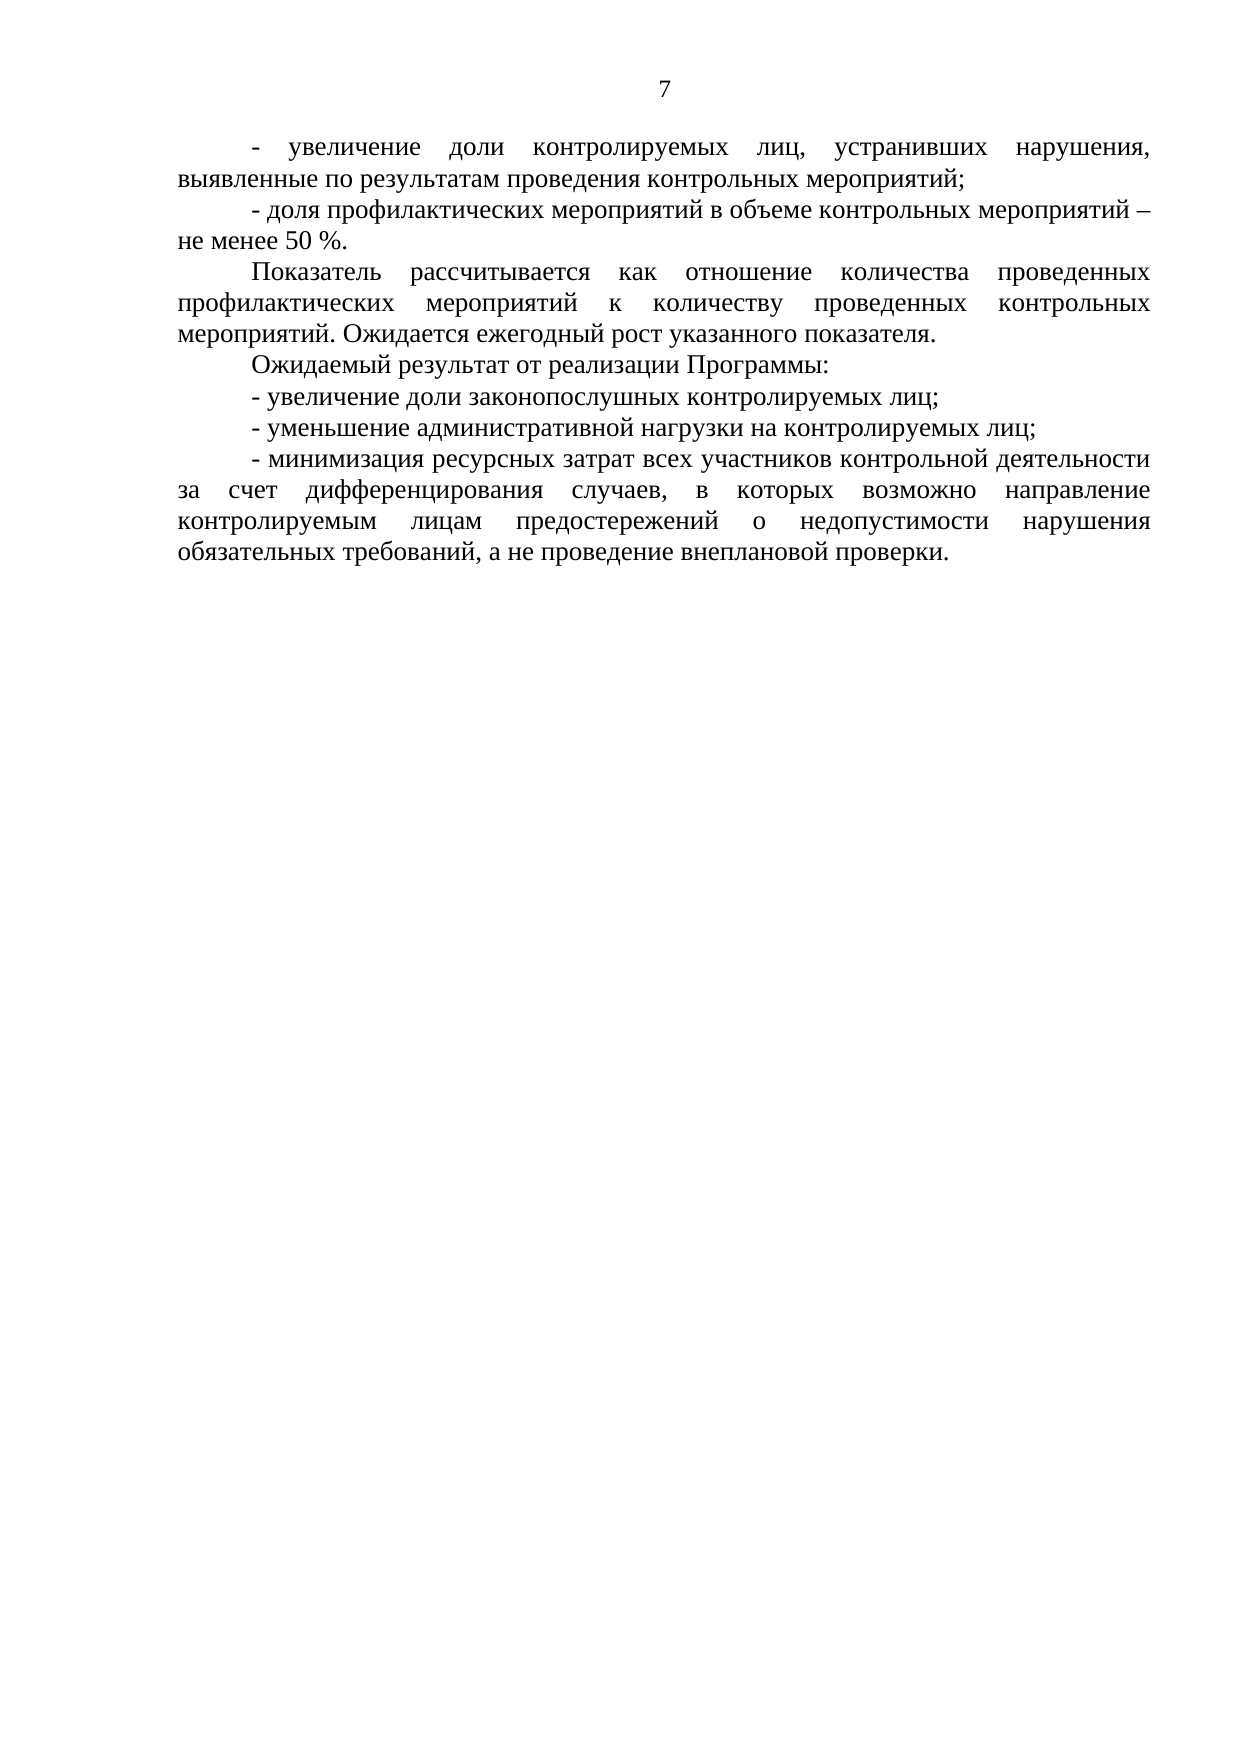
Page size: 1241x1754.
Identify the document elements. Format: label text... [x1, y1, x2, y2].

text - уменьшение административной нагрузки на контролируемых лиц; [177, 411, 1152, 442]
text - доля профилактических мероприятий в объеме контрольных мероприятий – не менее 50 %. [177, 193, 1152, 255]
text Ожидаемый результат от реализации Программы: [177, 348, 1152, 380]
text - увеличение доли законопослушных контролируемых лиц; [177, 380, 1152, 411]
text - минимизация ресурсных затрат всех участников контрольной деятельности за счет дифференцирования случаев, в которых возможно направление контролируемым лицам предостережений о недопустимости нарушения обязательных требований, а не проведение внеплановой проверки. [177, 442, 1152, 567]
text - увеличение доли контролируемых лиц, устранивших нарушения, выявленные по результатам проведения контрольных мероприятий; [177, 131, 1152, 193]
text Показатель рассчитывается как отношение количества проведенных профилактических мероприятий к количеству проведенных контрольных мероприятий. Ожидается ежегодный рост указанного показателя. [177, 255, 1152, 348]
